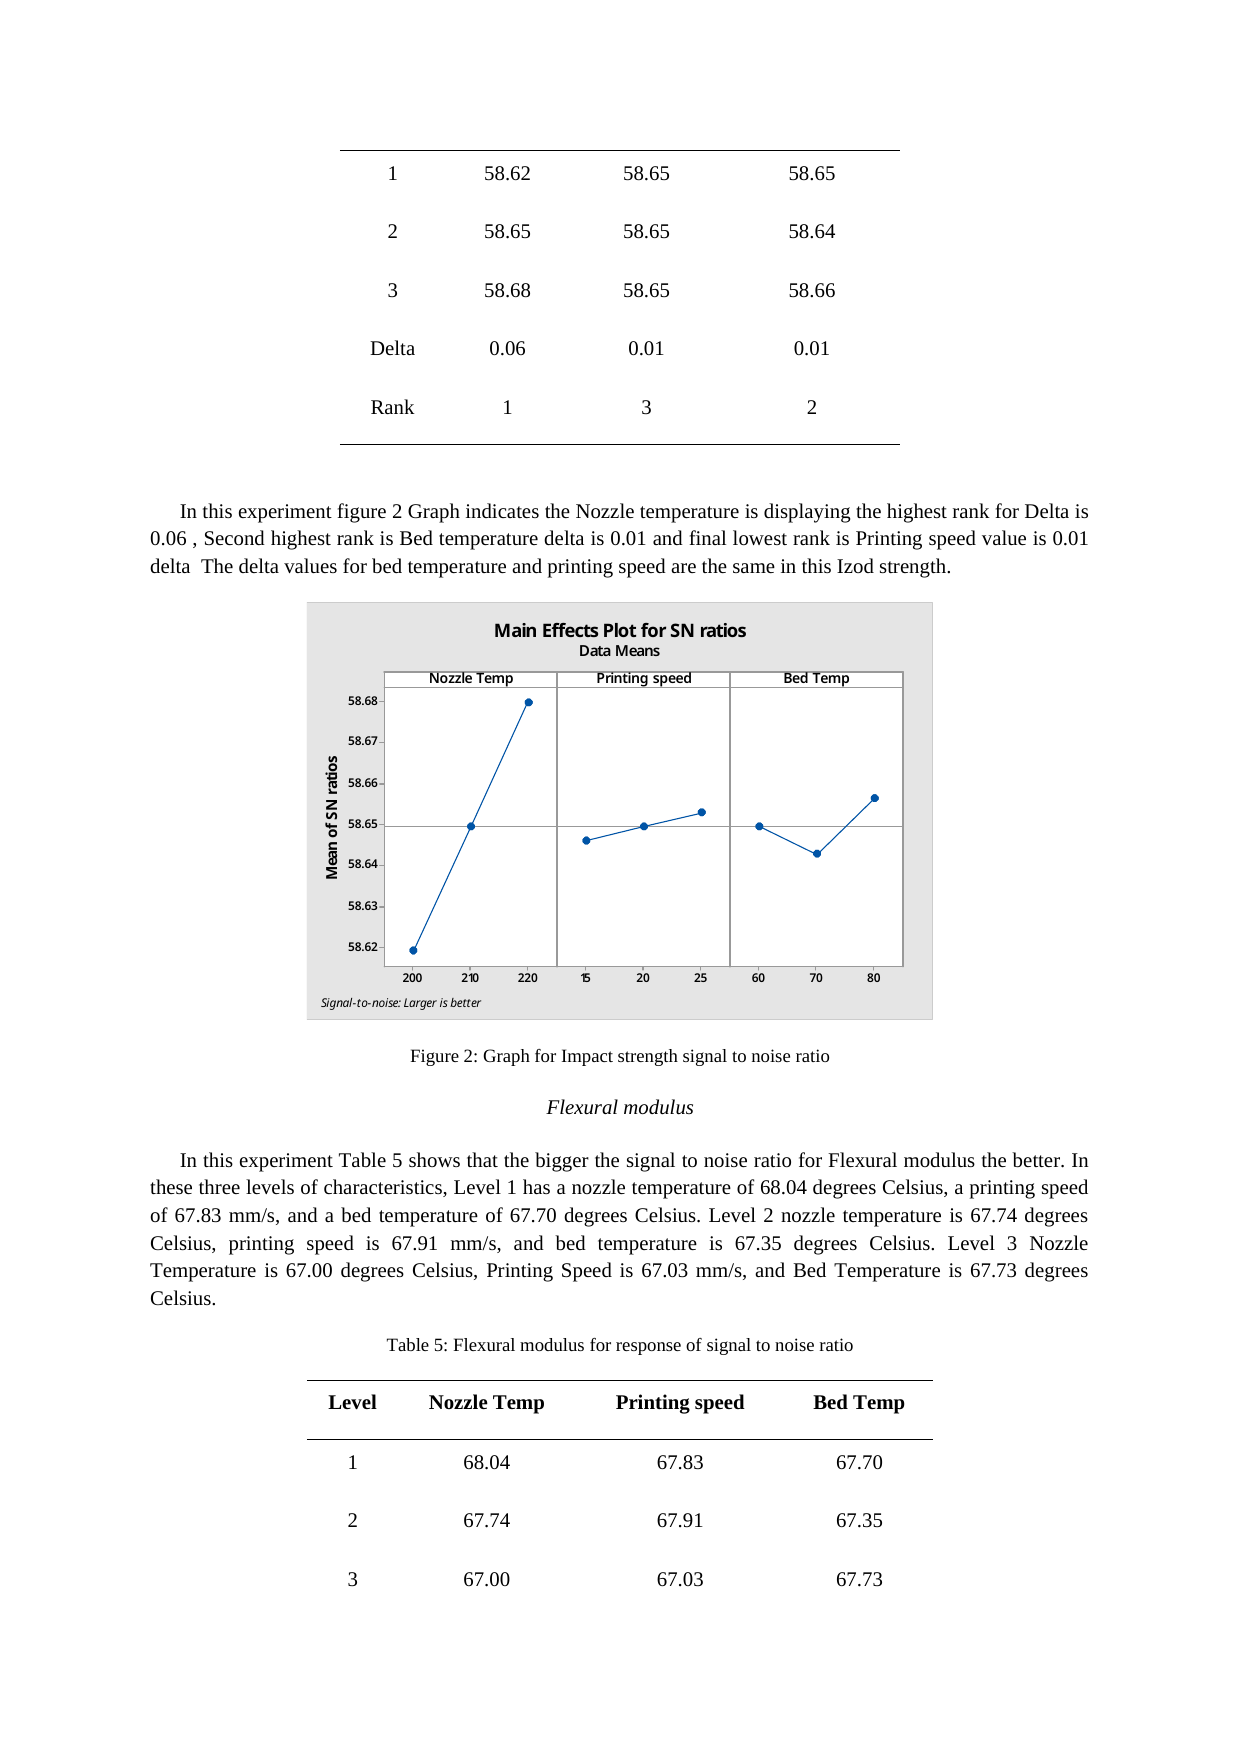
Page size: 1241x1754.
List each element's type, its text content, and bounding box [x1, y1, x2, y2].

table_cell 58.62 [445, 151, 569, 209]
table_cell 67.73 [785, 1558, 933, 1594]
table_cell 2 [307, 1499, 398, 1557]
subtitle Flexural modulus [150, 1095, 1090, 1119]
table_cell 58.65 [570, 210, 723, 268]
table_header Level [307, 1381, 398, 1439]
table_cell Delta [340, 327, 445, 385]
table_cell 67.00 [398, 1558, 575, 1594]
text In this experiment Table 5 shows that the bigger the signal to noise ratio for Flexural modulus the better. In these three levels of characteristics, Level 1 has a nozzle temperature of 68.04 degrees Celsius, a printing speed of 67.83 mm/s, and a bed temperature of 67.70 degrees Celsius. Level 2 nozzle temperature is 67.74 degrees Celsius, printing speed is 67.91 mm/s, and bed temperature is 67.35 degrees Celsius. Level 3 Nozzle Temperature is 67.00 degrees Celsius, Printing Speed is 67.03 mm/s, and Bed Temperature is 67.73 degrees Celsius. [150, 1148, 1090, 1310]
table_cell 58.64 [723, 210, 900, 268]
text Table 5: Flexural modulus for response of signal to noise ratio [150, 1334, 1090, 1356]
table_cell 1 [340, 151, 445, 209]
table_cell 58.65 [570, 151, 723, 209]
table_cell 67.35 [785, 1499, 933, 1557]
table_cell 58.65 [570, 268, 723, 327]
table_cell 0.01 [570, 327, 723, 385]
table_header Nozzle Temp [398, 1381, 575, 1439]
table_cell 58.65 [723, 151, 900, 209]
table_cell 1 [445, 385, 569, 444]
table_cell 67.74 [398, 1499, 575, 1557]
table_cell 67.91 [575, 1499, 785, 1557]
table_cell 58.65 [445, 210, 569, 268]
table_header Printing speed [575, 1381, 785, 1439]
table_cell 67.83 [575, 1440, 785, 1499]
text Figure 2: Graph for Impact strength signal to noise ratio [150, 1045, 1090, 1067]
table_cell 68.04 [398, 1440, 575, 1499]
table_cell 2 [723, 385, 900, 444]
table_cell 3 [340, 268, 445, 327]
table_cell 67.70 [785, 1440, 933, 1499]
table_cell 58.68 [445, 268, 569, 327]
table_cell 0.06 [445, 327, 569, 385]
table_cell 0.01 [723, 327, 900, 385]
table_cell 58.66 [723, 268, 900, 327]
table_cell 3 [307, 1558, 398, 1594]
table_cell 3 [570, 385, 723, 444]
text In this experiment figure 2 Graph indicates the Nozzle temperature is displaying the highest rank for Delta is 0.06 , Second highest rank is Bed temperature delta is 0.01 and final lowest rank is Printing speed value is 0.01 delta The delta values for bed temperature and printing speed are the same in this Izod strength. [150, 499, 1090, 578]
table_cell 2 [340, 210, 445, 268]
table_cell 67.03 [575, 1558, 785, 1594]
table_header Bed Temp [785, 1381, 933, 1439]
table_cell 1 [307, 1440, 398, 1499]
table_cell Rank [340, 385, 445, 444]
